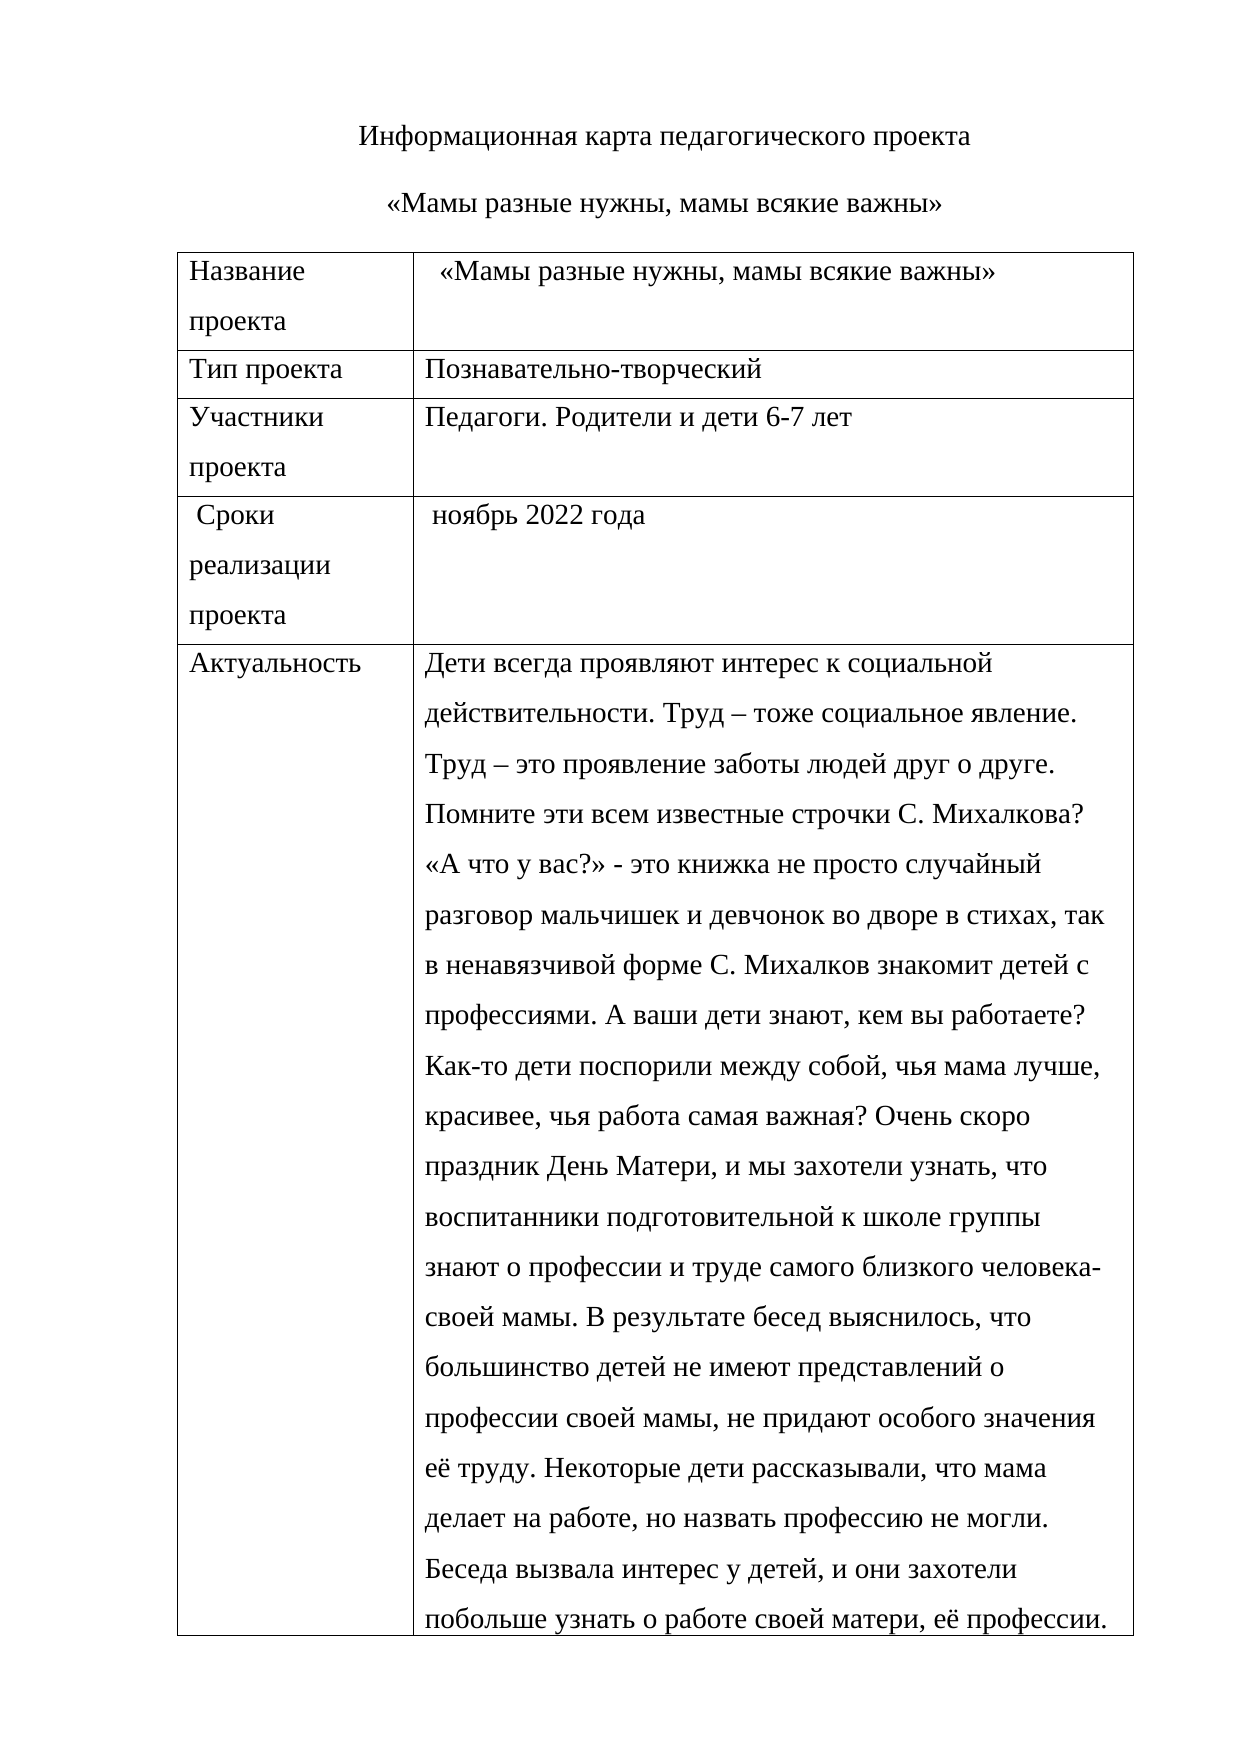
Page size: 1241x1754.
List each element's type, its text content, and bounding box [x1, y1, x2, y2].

table_header Название проекта [178, 253, 413, 350]
table_cell Сроки реализации проекта [178, 497, 413, 644]
table_cell Актуальность [178, 645, 413, 1635]
table_cell Тип проекта [178, 351, 413, 398]
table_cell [414, 645, 1133, 1635]
text Информационная карта педагогического проекта [177, 118, 1152, 152]
table_cell Участники проекта [178, 399, 413, 496]
table_cell Познавательно-творческий [414, 351, 1133, 398]
table_cell ноябрь 2022 года [414, 497, 1133, 644]
table_header «Мамы разные нужны, мамы всякие важны» [414, 253, 1133, 350]
table_cell Педагоги. Родители и дети 6-7 лет [414, 399, 1133, 496]
text «Мамы разные нужны, мамы всякие важны» [177, 185, 1152, 219]
